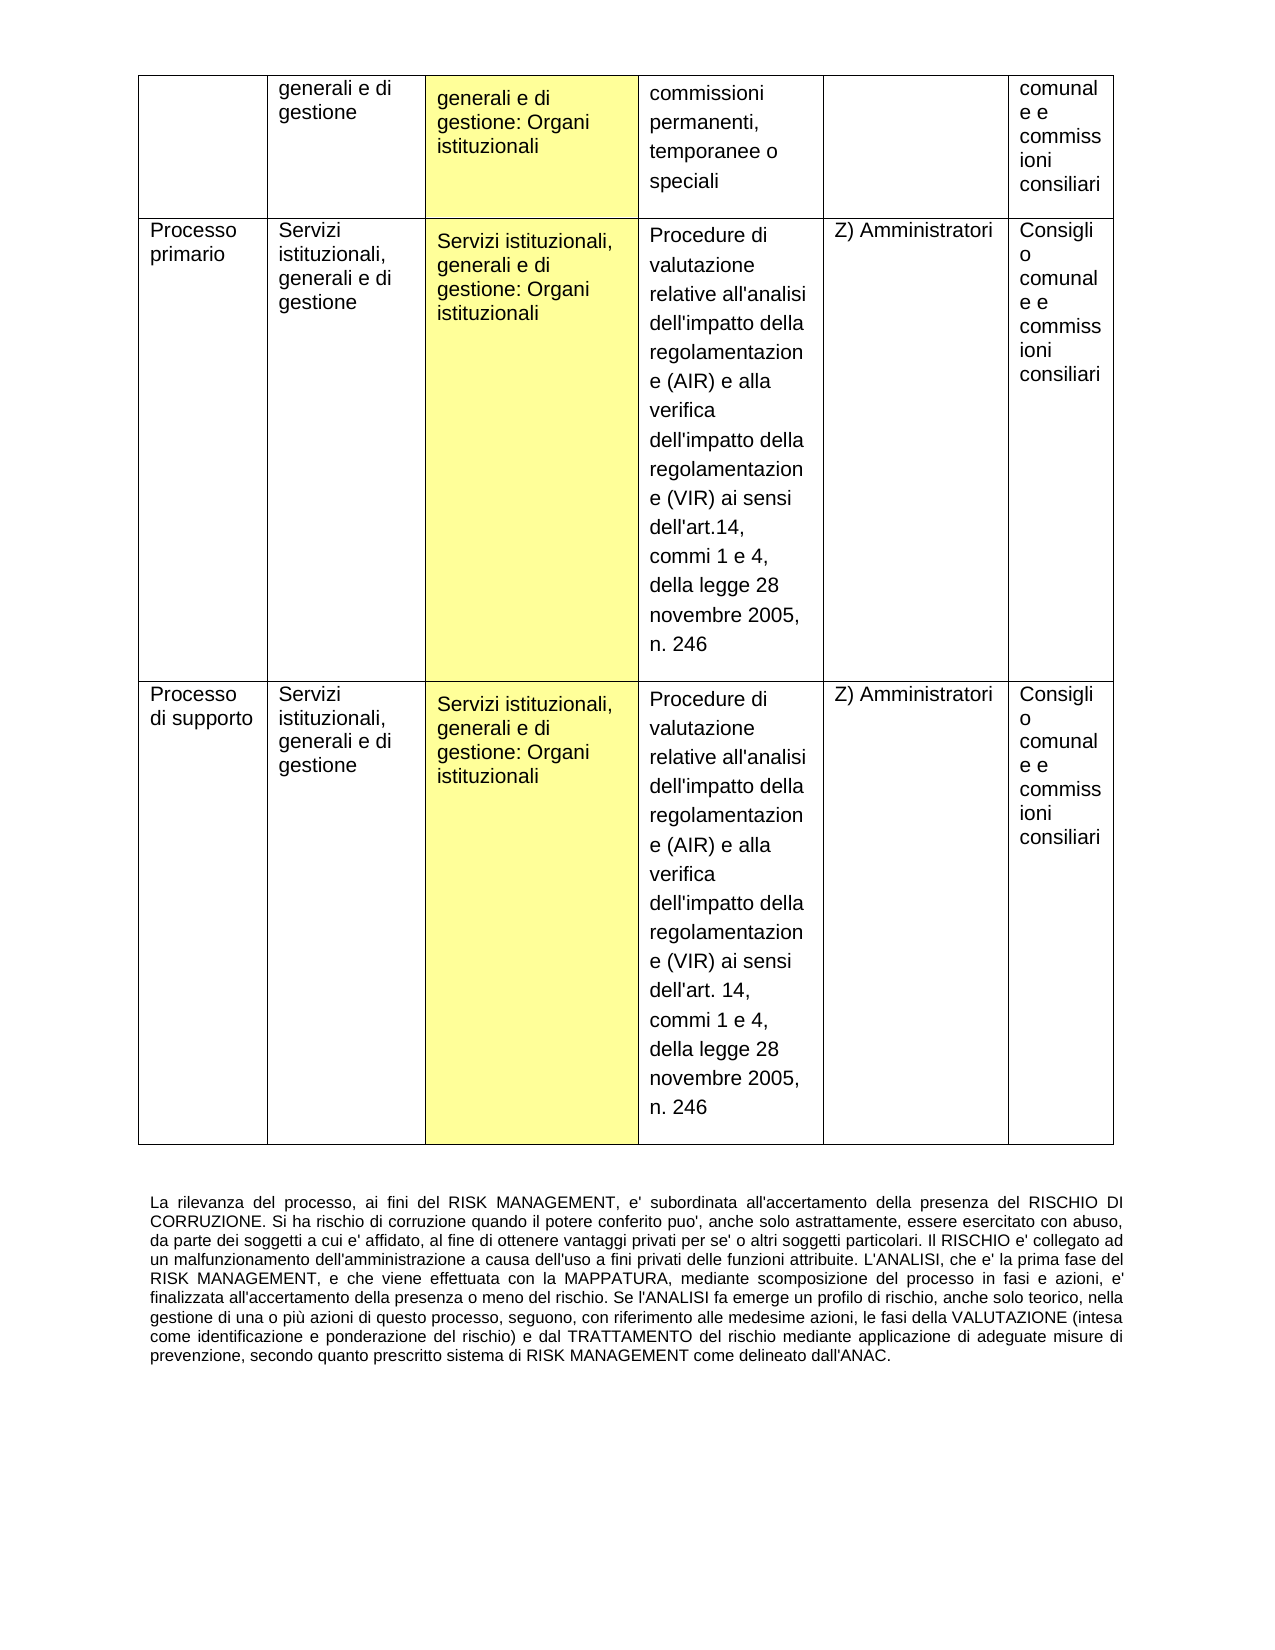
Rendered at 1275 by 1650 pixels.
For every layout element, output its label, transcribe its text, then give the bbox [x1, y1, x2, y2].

table_cell Processo di supporto [139, 682, 267, 1144]
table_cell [824, 76, 1008, 217]
table_cell Servizi istituzionali, generali e di gestione: Organi istituzionali [426, 219, 638, 681]
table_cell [639, 76, 823, 217]
table_cell Servizi istituzionali, generali e di gestione [268, 682, 425, 1144]
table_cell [426, 76, 638, 217]
table_cell Z) Amministratori [824, 219, 1008, 681]
table_cell Consiglio comunale e commissioni consiliari [1009, 682, 1113, 1144]
table_cell Consiglio comunale e commissioni consiliari [1009, 219, 1113, 681]
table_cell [268, 76, 425, 217]
table_cell Processo primario [139, 219, 267, 681]
text La rilevanza del processo, ai fini del RISK MANAGEMENT, e' subordinata all'accertamento della presenza del RISCHIO DI CORRUZIONE. Si ha rischio di corruzione quando il potere conferito puo', anche solo astrattamente, essere esercitato con abuso, da parte dei soggetti a cui e' affidato, al fine di ottenere vantaggi privati per se' o altri soggetti particolari. Il RISCHIO e' collegato ad un malfunzionamento dell'amministrazione a causa dell'uso a fini privati delle funzioni attribuite. L'ANALISI, che e' la prima fase del RISK MANAGEMENT, e che viene effettuata con la MAPPATURA, mediante scomposizione del processo in fasi e azioni, e' finalizzata all'accertamento della presenza o meno del rischio. Se l'ANALISI fa emerge un profilo di rischio, anche solo teorico, nella gestione di una o più azioni di questo processo, seguono, con riferimento alle medesime azioni, le fasi della VALUTAZIONE (intesa come identificazione e ponderazione del rischio) e dal TRATTAMENTO del rischio mediante applicazione di adeguate misure di prevenzione, secondo quanto prescritto sistema di RISK MANAGEMENT come delineato dall'ANAC. [150, 1192, 1125, 1365]
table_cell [1009, 76, 1113, 217]
table_cell Z) Amministratori [824, 682, 1008, 1144]
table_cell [139, 76, 267, 217]
table_cell Servizi istituzionali, generali e di gestione: Organi istituzionali [426, 682, 638, 1144]
table_cell Servizi istituzionali, generali e di gestione [268, 219, 425, 681]
table_cell Procedure di valutazione relative all'analisi dell'impatto della regolamentazione (AIR) e alla verifica dell'impatto della regolamentazione (VIR) ai sensi dell'art.14, commi 1 e 4, della legge 28 novembre 2005, n. 246 [639, 219, 823, 681]
table_cell Procedure di valutazione relative all'analisi dell'impatto della regolamentazione (AIR) e alla verifica dell'impatto della regolamentazione (VIR) ai sensi dell'art. 14, commi 1 e 4, della legge 28 novembre 2005, n. 246 [639, 682, 823, 1144]
